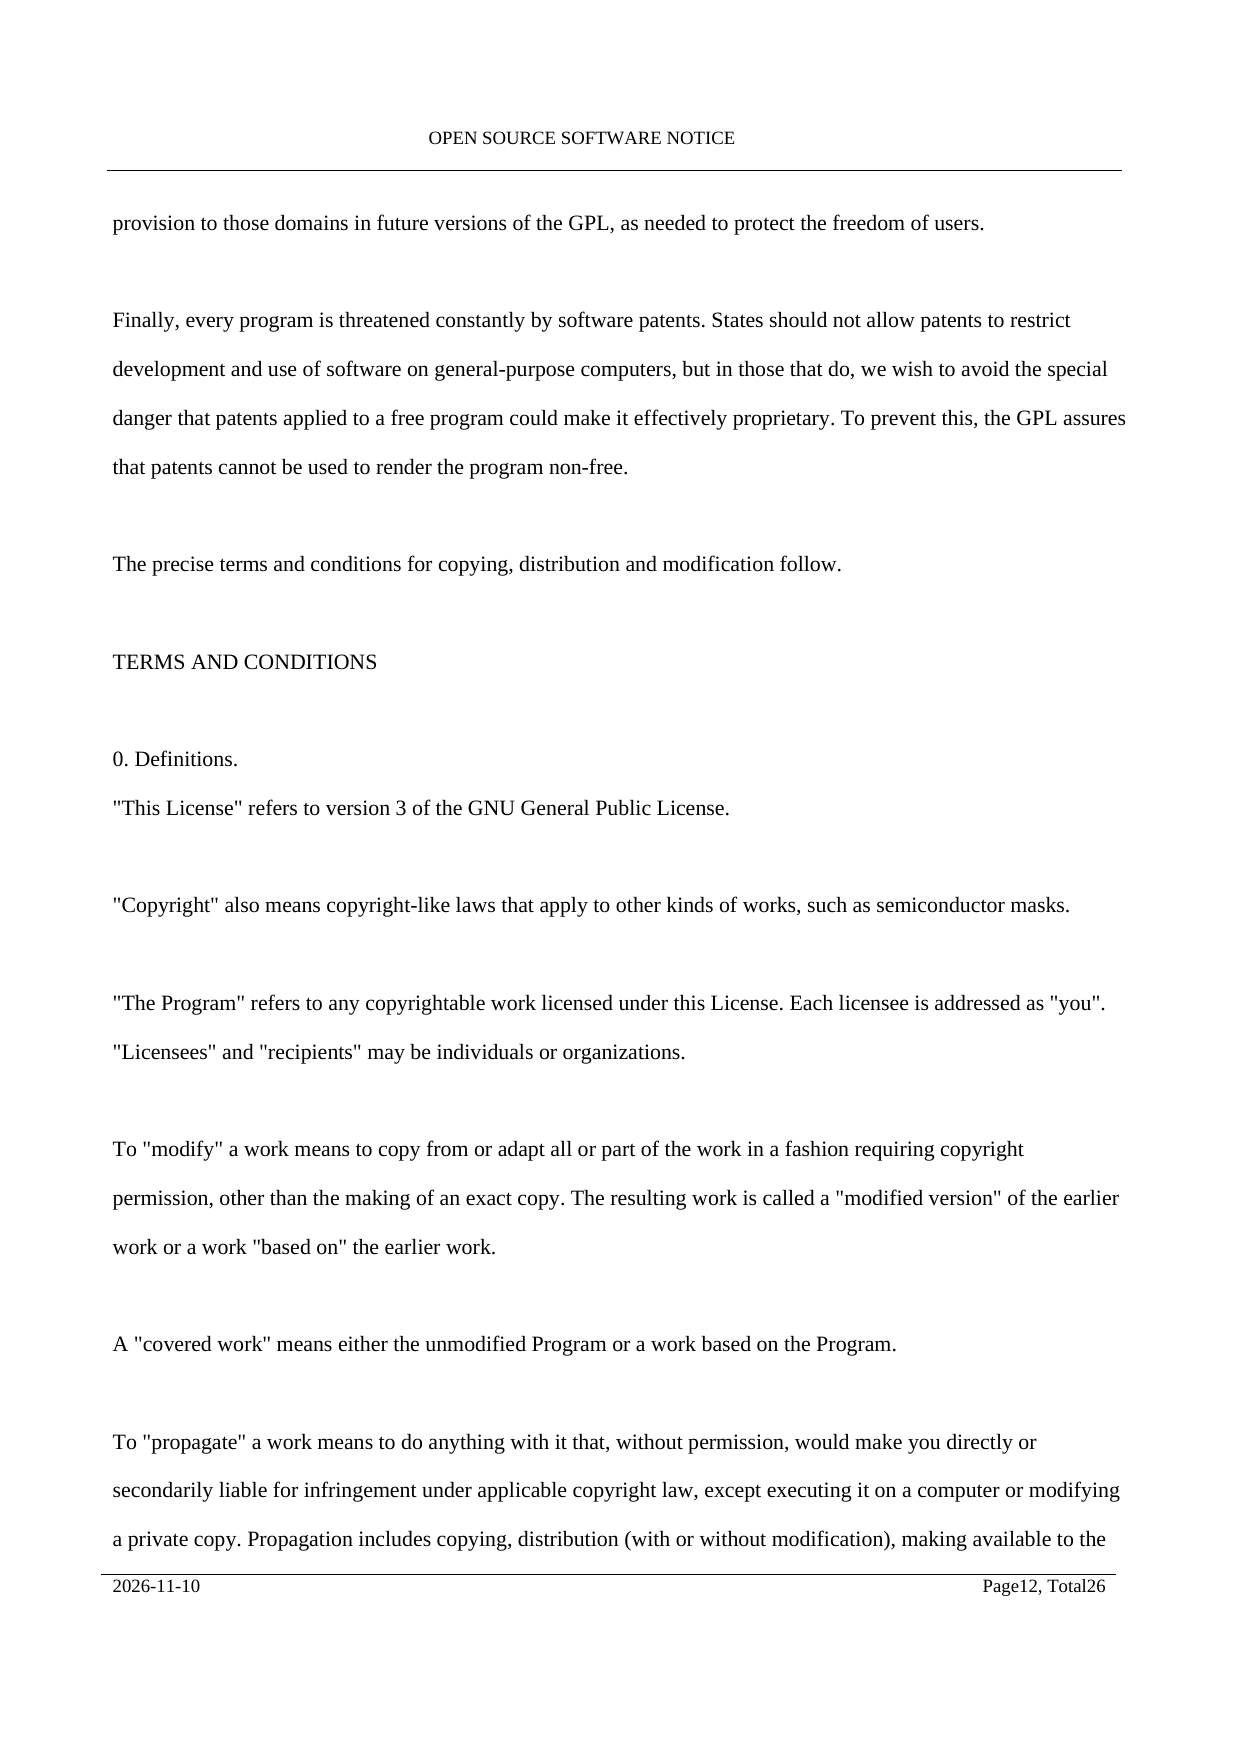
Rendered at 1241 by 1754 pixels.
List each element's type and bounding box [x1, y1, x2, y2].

text [112, 206, 1128, 1555]
